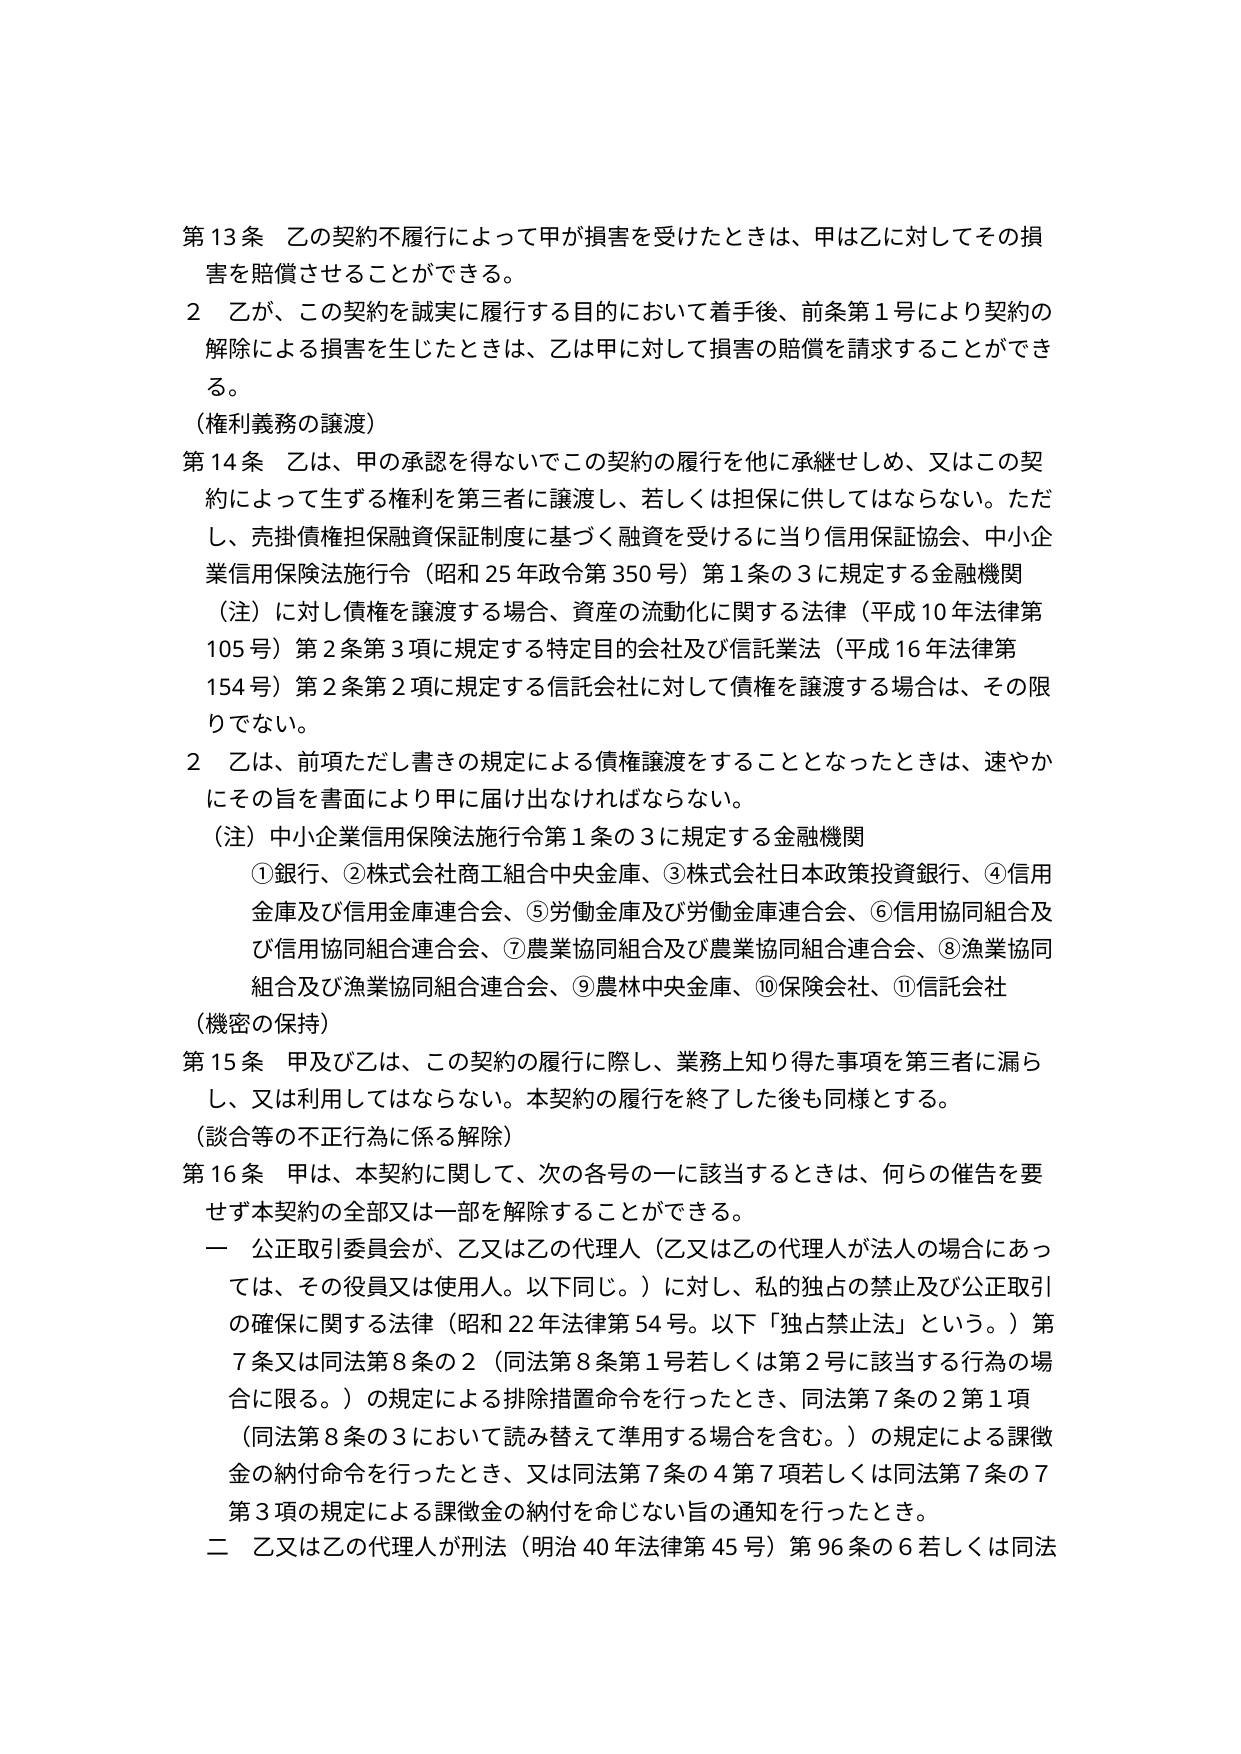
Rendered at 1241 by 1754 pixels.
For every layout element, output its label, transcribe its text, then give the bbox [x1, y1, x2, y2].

text 一 公正取引委員会が、乙又は乙の代理人（乙又は乙の代理人が法人の場合にあっては、その役員又は使用人。以下同じ。）に対し、私的独占の禁止及び公正取引の確保に関する法律（昭和22年法律第54号。以下「独占禁止法」という。）第７条又は同法第８条の２（同法第８条第１号若しくは第２号に該当する行為の場合に限る。）の規定による排除措置命令を行ったとき、同法第７条の２第１項（同法第８条の３において読み替えて準用する場合を含む。）の規定による課徴金の納付命令を行ったとき、又は同法第７条の４第７項若しくは同法第７条の７第３項の規定による課徴金の納付を命じない旨の通知を行ったとき。 [182, 1229, 1058, 1529]
text 第16条 甲は、本契約に関して、次の各号の一に該当するときは、何らの催告を要せず本契約の全部又は一部を解除することができる。 [182, 1154, 1058, 1229]
text （権利義務の譲渡） [182, 404, 1058, 442]
text 第13条 乙の契約不履行によって甲が損害を受けたときは、甲は乙に対してその損害を賠償させることができる。 [182, 217, 1058, 292]
text ２ 乙が、この契約を誠実に履行する目的において着手後、前条第１号により契約の解除による損害を生じたときは、乙は甲に対して損害の賠償を請求することができる。 [182, 292, 1058, 404]
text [182, 1529, 1058, 1563]
text （注）中小企業信用保険法施行令第１条の３に規定する金融機関 [182, 817, 1058, 854]
text 第15条 甲及び乙は、この契約の履行に際し、業務上知り得た事項を第三者に漏らし、又は利用してはならない。本契約の履行を終了した後も同様とする。 [182, 1042, 1058, 1117]
text （談合等の不正行為に係る解除） [182, 1117, 1058, 1154]
text ２ 乙は、前項ただし書きの規定による債権譲渡をすることとなったときは、速やかにその旨を書面により甲に届け出なければならない。 [182, 742, 1058, 817]
text （機密の保持） [182, 1004, 1058, 1042]
text ①銀行、②株式会社商工組合中央金庫、③株式会社日本政策投資銀行、④信用金庫及び信用金庫連合会、⑤労働金庫及び労働金庫連合会、⑥信用協同組合及び信用協同組合連合会、⑦農業協同組合及び農業協同組合連合会、⑧漁業協同組合及び漁業協同組合連合会、⑨農林中央金庫、⑩保険会社、⑪信託会社 [182, 854, 1058, 1004]
text 第14条 乙は、甲の承認を得ないでこの契約の履行を他に承継せしめ、又はこの契約によって生ずる権利を第三者に譲渡し、若しくは担保に供してはならない。ただし、売掛債権担保融資保証制度に基づく融資を受けるに当り信用保証協会、中小企業信用保険法施行令（昭和25年政令第350号）第１条の３に規定する金融機関（注）に対し債権を譲渡する場合、資産の流動化に関する法律（平成10年法律第105号）第2条第3項に規定する特定目的会社及び信託業法（平成16年法律第154号）第２条第２項に規定する信託会社に対して債権を譲渡する場合は、その限りでない。 [182, 442, 1058, 742]
